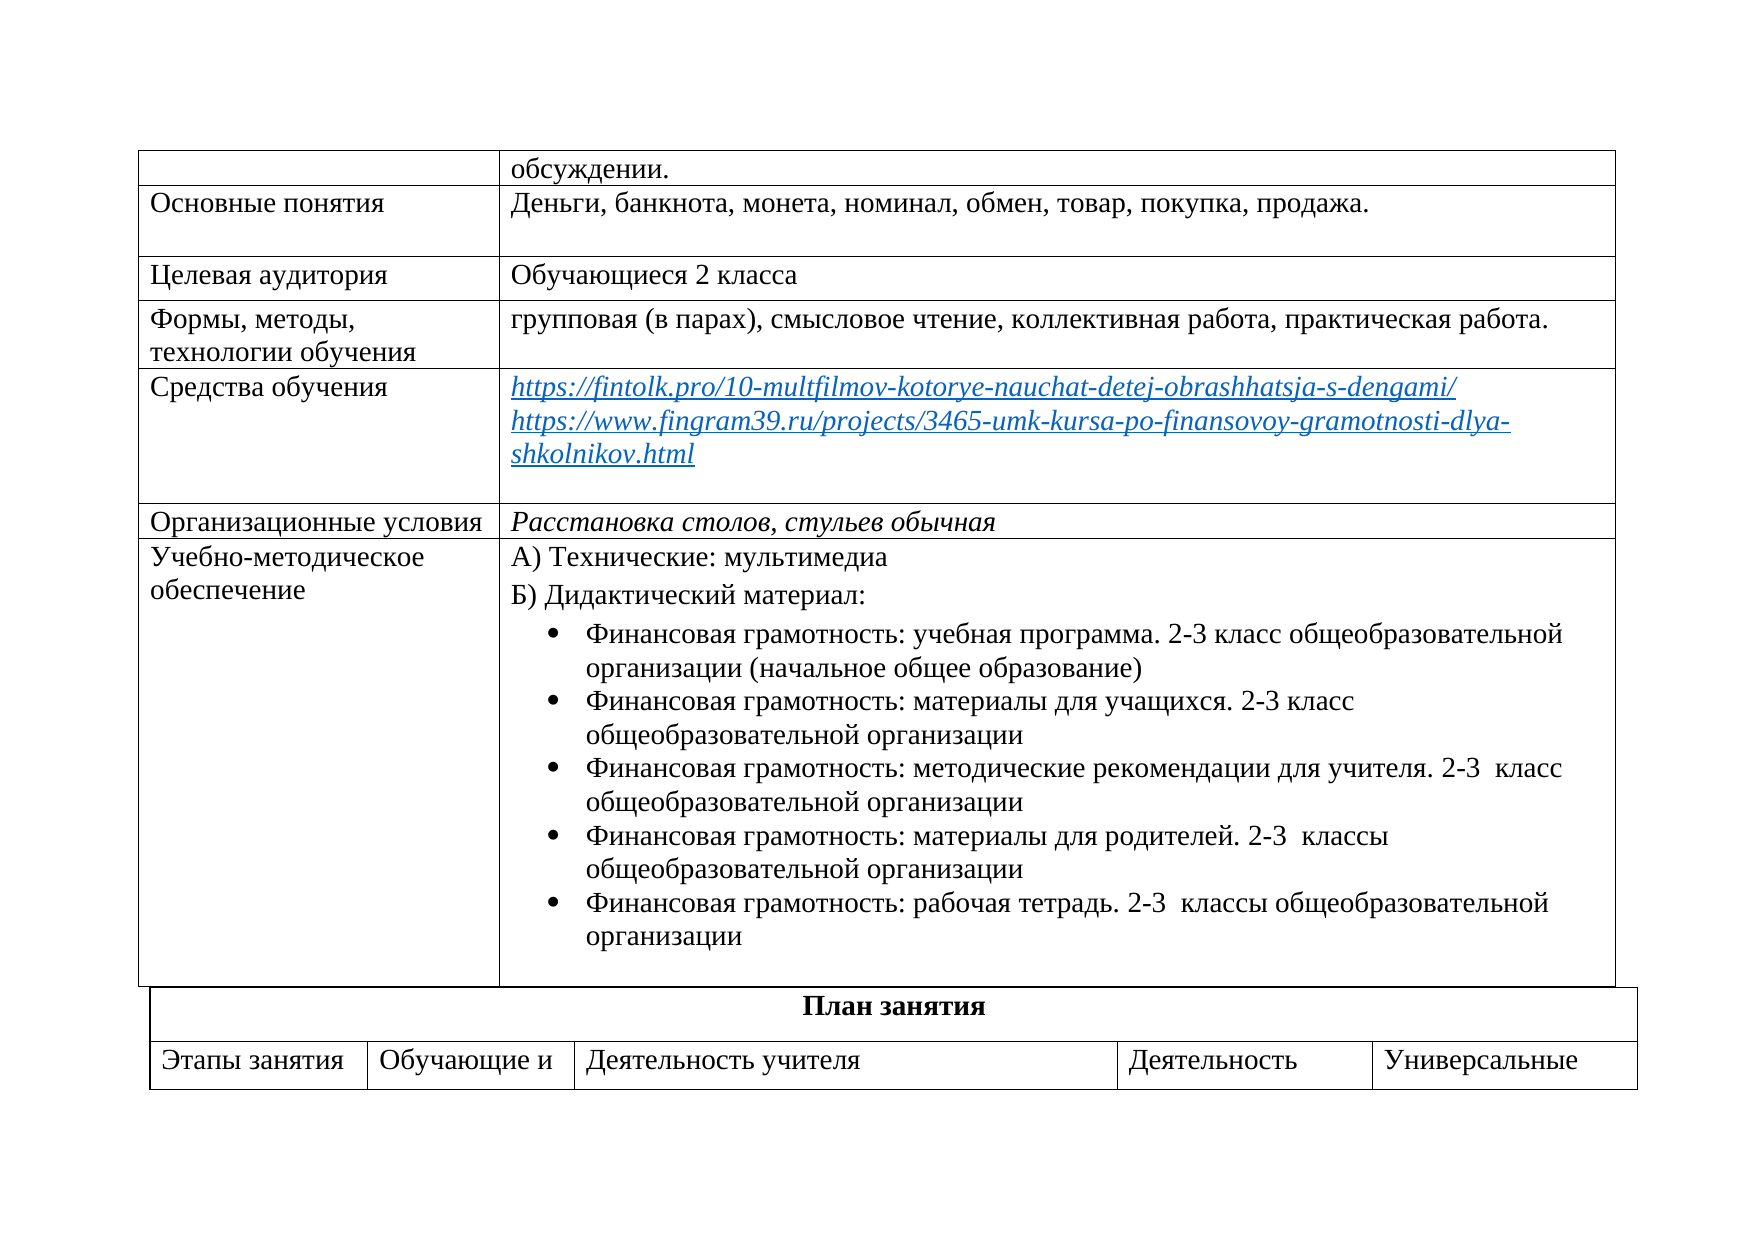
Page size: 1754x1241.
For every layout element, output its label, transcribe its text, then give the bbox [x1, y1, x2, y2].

table_cell групповая (в парах), смысловое чтение, коллективная работа, практическая работа. [500, 301, 1615, 368]
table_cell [139, 151, 499, 184]
table_cell Организационные условия [139, 504, 499, 538]
table_cell Деньги, банкнота, монета, номинал, обмен, товар, покупка, продажа. [500, 186, 1615, 256]
table_cell Этапы занятия [151, 1042, 367, 1089]
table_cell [1373, 1042, 1637, 1089]
table_cell Основные понятия [139, 186, 499, 256]
table_cell Расстановка столов, стульев обычная [500, 504, 1615, 538]
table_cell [575, 1042, 1117, 1089]
table_cell Формы, методы, технологии обучения [139, 301, 499, 368]
table_header План занятия [151, 988, 1637, 1041]
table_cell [1118, 1042, 1372, 1089]
table_cell Учебно-методическое обеспечение [139, 539, 499, 986]
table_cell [500, 151, 1615, 184]
table_cell А) Технические: мультимедиа Б) Дидактический материал: Финансовая грамотность: учебная программа. 2-3 класс общеобразовательной организации (начальное общее образование) Финансовая грамотность: материалы для учащихся. 2-3 класс общеобразовательной организации Финансовая грамотность: методические рекомендации для учителя. 2-3 класс общеобразовательной организации Финансовая грамотность: материалы для родителей. 2-3 классы общеобразовательной организации Финансовая грамотность: рабочая тетрадь. 2-3 классы общеобразовательной организации [500, 539, 1615, 986]
table_cell https://fintolk.pro/10-multfilmov-kotorye-nauchat-detej-obrashhatsja-s-dengami/ https://www.fingram39.ru/projects/3465-umk-kursa-po-finansovoy-gramotnosti-dlya-shkolnikov.html [500, 369, 1615, 503]
table_cell Целевая аудитория [139, 257, 499, 300]
table_cell Обучающиеся 2 класса [500, 257, 1615, 300]
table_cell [368, 1042, 574, 1089]
table_cell Средства обучения [139, 369, 499, 503]
